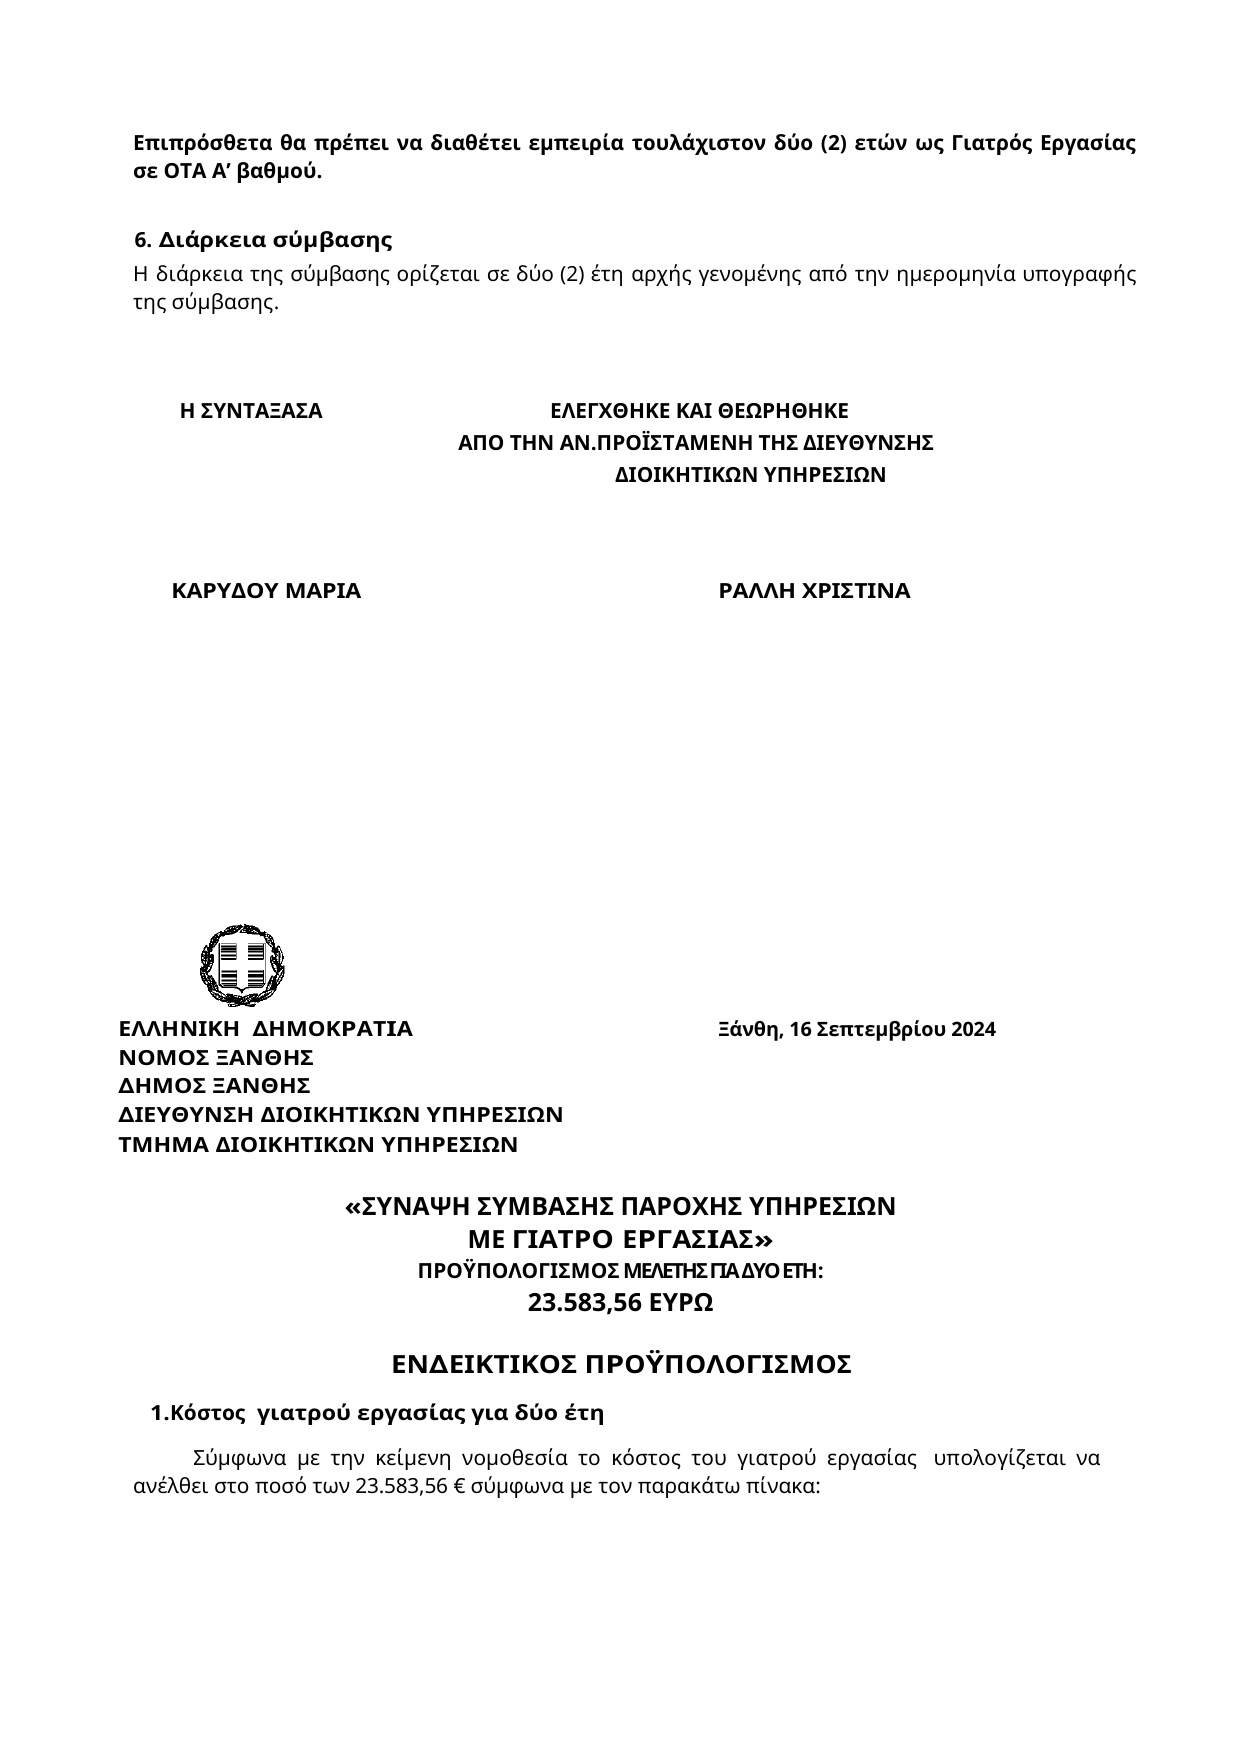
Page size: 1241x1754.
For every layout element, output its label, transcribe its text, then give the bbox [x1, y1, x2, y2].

text Επιπρόσθετα θα πρέπει να διαθέτει εμπειρία τουλάχιστον δύο (2) ετών ως Γιατρός Εργασίας σε ΟΤΑ Α’ βαθμού. [133, 128, 1137, 185]
text ∆ΗΜΟΣ ΞΑΝΘΗΣ [118, 1071, 1126, 1100]
text ΑΠΟ ΤΗΝ ΑΝ.ΠΡΟΪΣΤΑΜΕΝΗ ΤΗΣ ΔΙΕΥΘΥΝΣΗΣ [118, 428, 1122, 456]
text ΔΙΟΙΚΗΤΙΚΩΝ ΥΠΗΡΕΣΙΩΝ [116, 460, 1011, 488]
text ΚΑΡΥΔΟΥ ΜΑΡΙΑ ΡΑΛΛΗ ΧΡΙΣΤΙΝΑ [118, 576, 1082, 604]
text «ΣΥΝΑΨΗ ΣΥΜΒΑΣΗΣ ΠΑΡΟΧΗΣ ΥΠΗΡΕΣΙΩΝ [118, 1188, 1123, 1222]
text ΝΟΜΟΣ ΞΑΝΘΗΣ [118, 1043, 1126, 1071]
text ΕΛΛΗΝΙΚΗ ∆ΗΜΟΚΡΑΤΙΑ Ξάνθη, 16 Σεπτεμβρίου 2024 [118, 1014, 1126, 1043]
text 1.Κόστος γιατρού εργασίας για δύο έτη [150, 1398, 1124, 1427]
text ΠΡΟΫΠΟΛΟΓΙΣΜΟΣ ΜΕΛΕΤΗΣ ΓΙΑ ΔΥΟ ΕΤΗ: [118, 1256, 1123, 1285]
text ΜΕ ΓΙΑΤΡΟ ΕΡΓΑΣΙΑΣ» [118, 1222, 1123, 1256]
text 23.583,56 ΕΥΡΩ [118, 1285, 1123, 1319]
picture [197, 924, 287, 1009]
text ΤΜΗΜΑ ΔΙΟΙΚΗΤΙΚΩΝ ΥΠΗΡΕΣΙΩΝ [118, 1130, 1126, 1158]
text 6. ∆ιάρκεια σύµβασης [118, 225, 1137, 253]
text Η ΣΥΝΤΑΞΑΣΑ ΕΛΕΓΧΘΗΚΕ ΚΑΙ ΘΕΩΡΗΘΗΚΕ [118, 396, 1122, 424]
text ΕΝ∆ΕΙΚΤΙΚΟΣ ΠΡΟΫΠΟΛΟΓΙΣΜΟΣ [118, 1347, 1124, 1381]
text Η διάρκεια της σύμβασης ορίζεται σε δύο (2) έτη αρχής γενομένης από την ημερομηνία υπογραφής της σύμβασης. [133, 259, 1137, 316]
text Σύμφωνα µε την κείμενη νοµοθεσία το κόστος του γιατρού εργασίας υπολογίζεται να ανέλθει στο ποσό των 23.583,56 € σύμφωνα µε τον παρακάτω πίνακα: [133, 1443, 1100, 1500]
text ∆ΙΕΥΘΥΝΣΗ ΔΙΟΙΚΗΤΙΚΩΝ ΥΠΗΡΕΣΙΩΝ [118, 1101, 1126, 1129]
